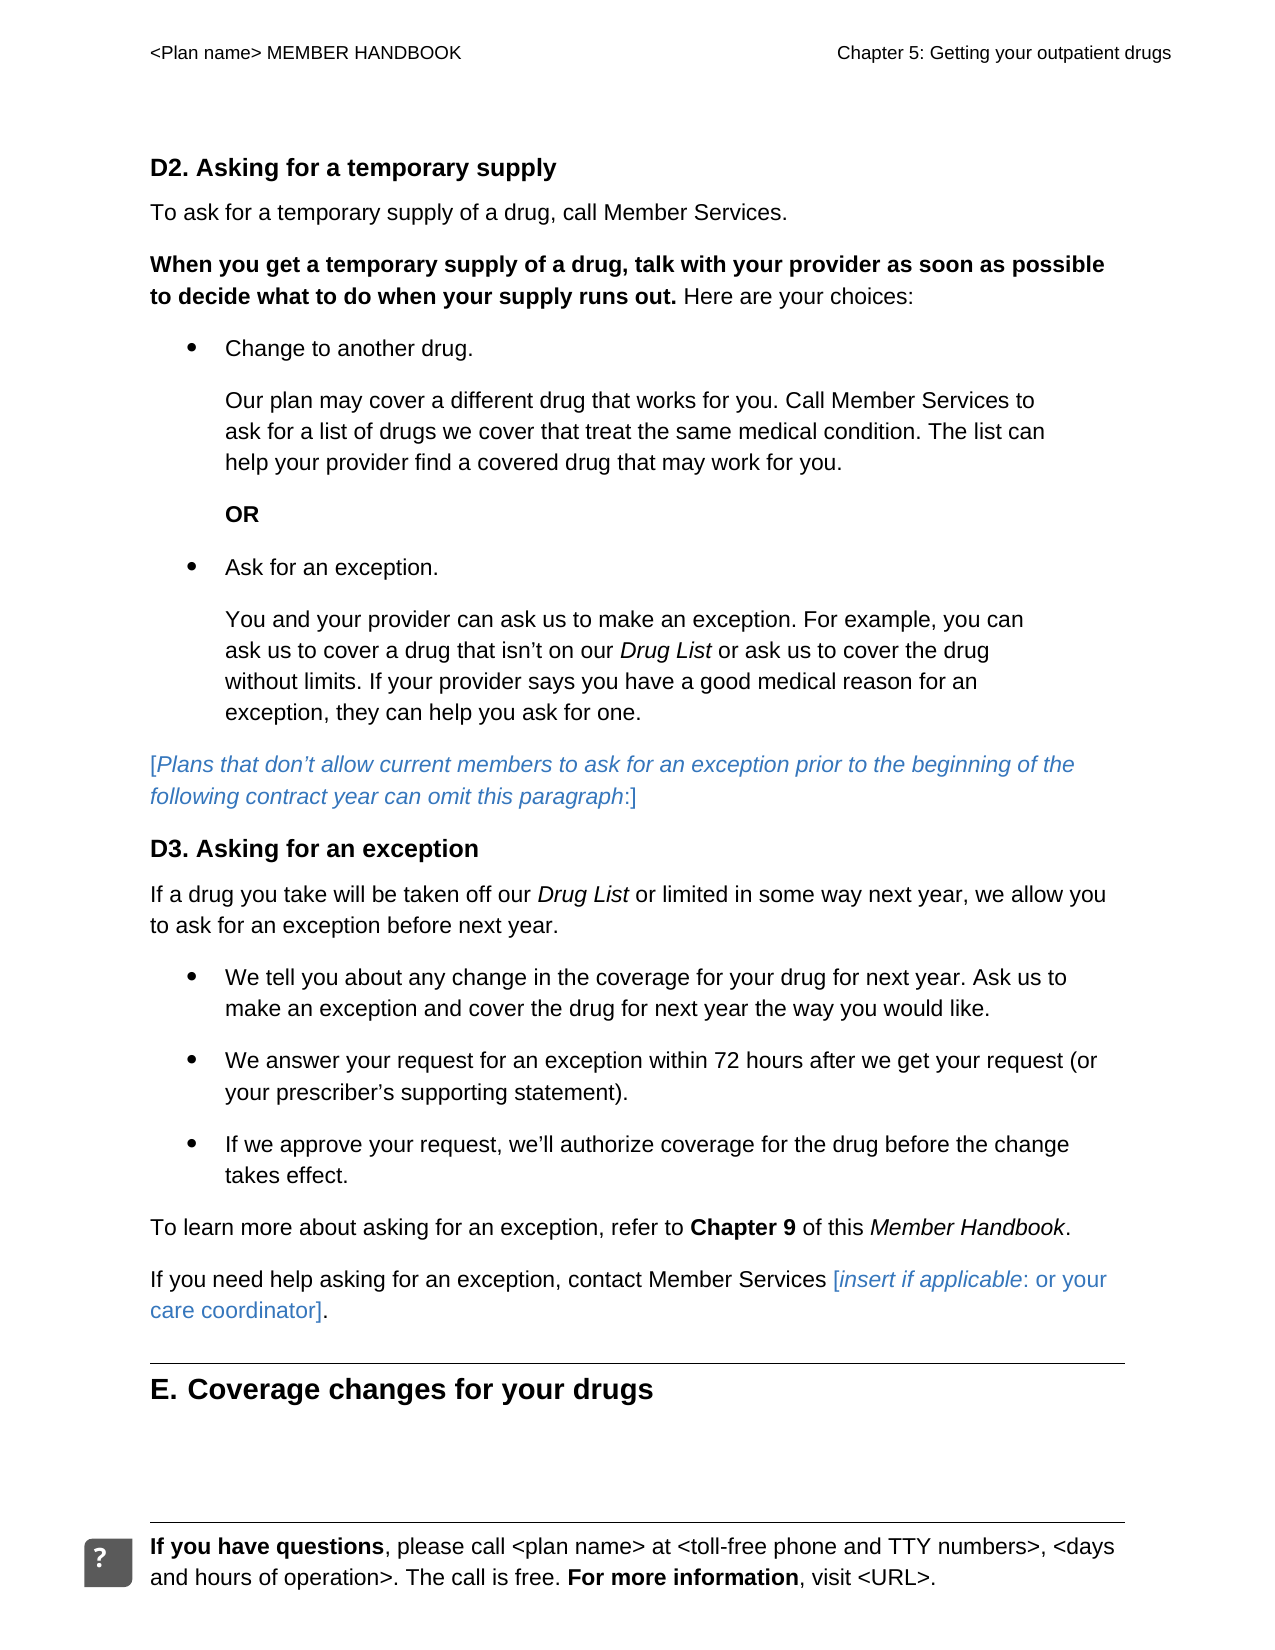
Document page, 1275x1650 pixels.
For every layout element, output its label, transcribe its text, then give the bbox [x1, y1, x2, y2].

text [Plans that don’t allow current members to ask for an exception prior to the beginning of the following contract year can omit this paragraph:] [150, 748, 1125, 810]
list We answer your request for an exception within 72 hours after we get your request (or your prescriber’s supporting statement). [187, 1044, 1125, 1106]
list If we approve your request, we’ll authorize coverage for the drug before the change takes effect. [187, 1127, 1125, 1189]
subtitle D2. Asking for a temporary supply [150, 150, 1050, 183]
text OR [225, 498, 1050, 529]
subtitle D3. Asking for an exception [150, 831, 1050, 864]
text To learn more about asking for an exception, refer to Chapter 9 of this Member Handbook. [150, 1210, 1125, 1242]
text Our plan may cover a different drug that works for you. Call Member Services to ask for a list of drugs we cover that treat the same medical condition. The list can help your provider find a covered drug that may work for you. [225, 383, 1050, 477]
list We tell you about any change in the coverage for your drug for next year. Ask us to make an exception and cover the drug for next year the way you would like. [187, 960, 1125, 1023]
text You and your provider can ask us to make an exception. For example, you can ask us to cover a drug that isn’t on our Drug List or ask us to cover the drug without limits. If your provider says you have a good medical reason for an exception, they can help you ask for one. [225, 602, 1050, 727]
text When you get a temporary supply of a drug, talk with your provider as soon as possible to decide what to do when your supply runs out. Here are your choices: [150, 248, 1125, 310]
text If you need help asking for an exception, contact Member Services [insert if applicable: or your care coordinator]. [150, 1262, 1125, 1325]
text If a drug you take will be taken off our Drug List or limited in some way next year, we allow you to ask for an exception before next year. [150, 877, 1125, 939]
list Ask for an exception. [187, 550, 1125, 581]
list To ask for a temporary supply of a drug, call Member Services. [150, 196, 1050, 227]
subtitle Coverage changes for your drugs [150, 1364, 1125, 1407]
list Change to another drug. [187, 331, 1125, 362]
